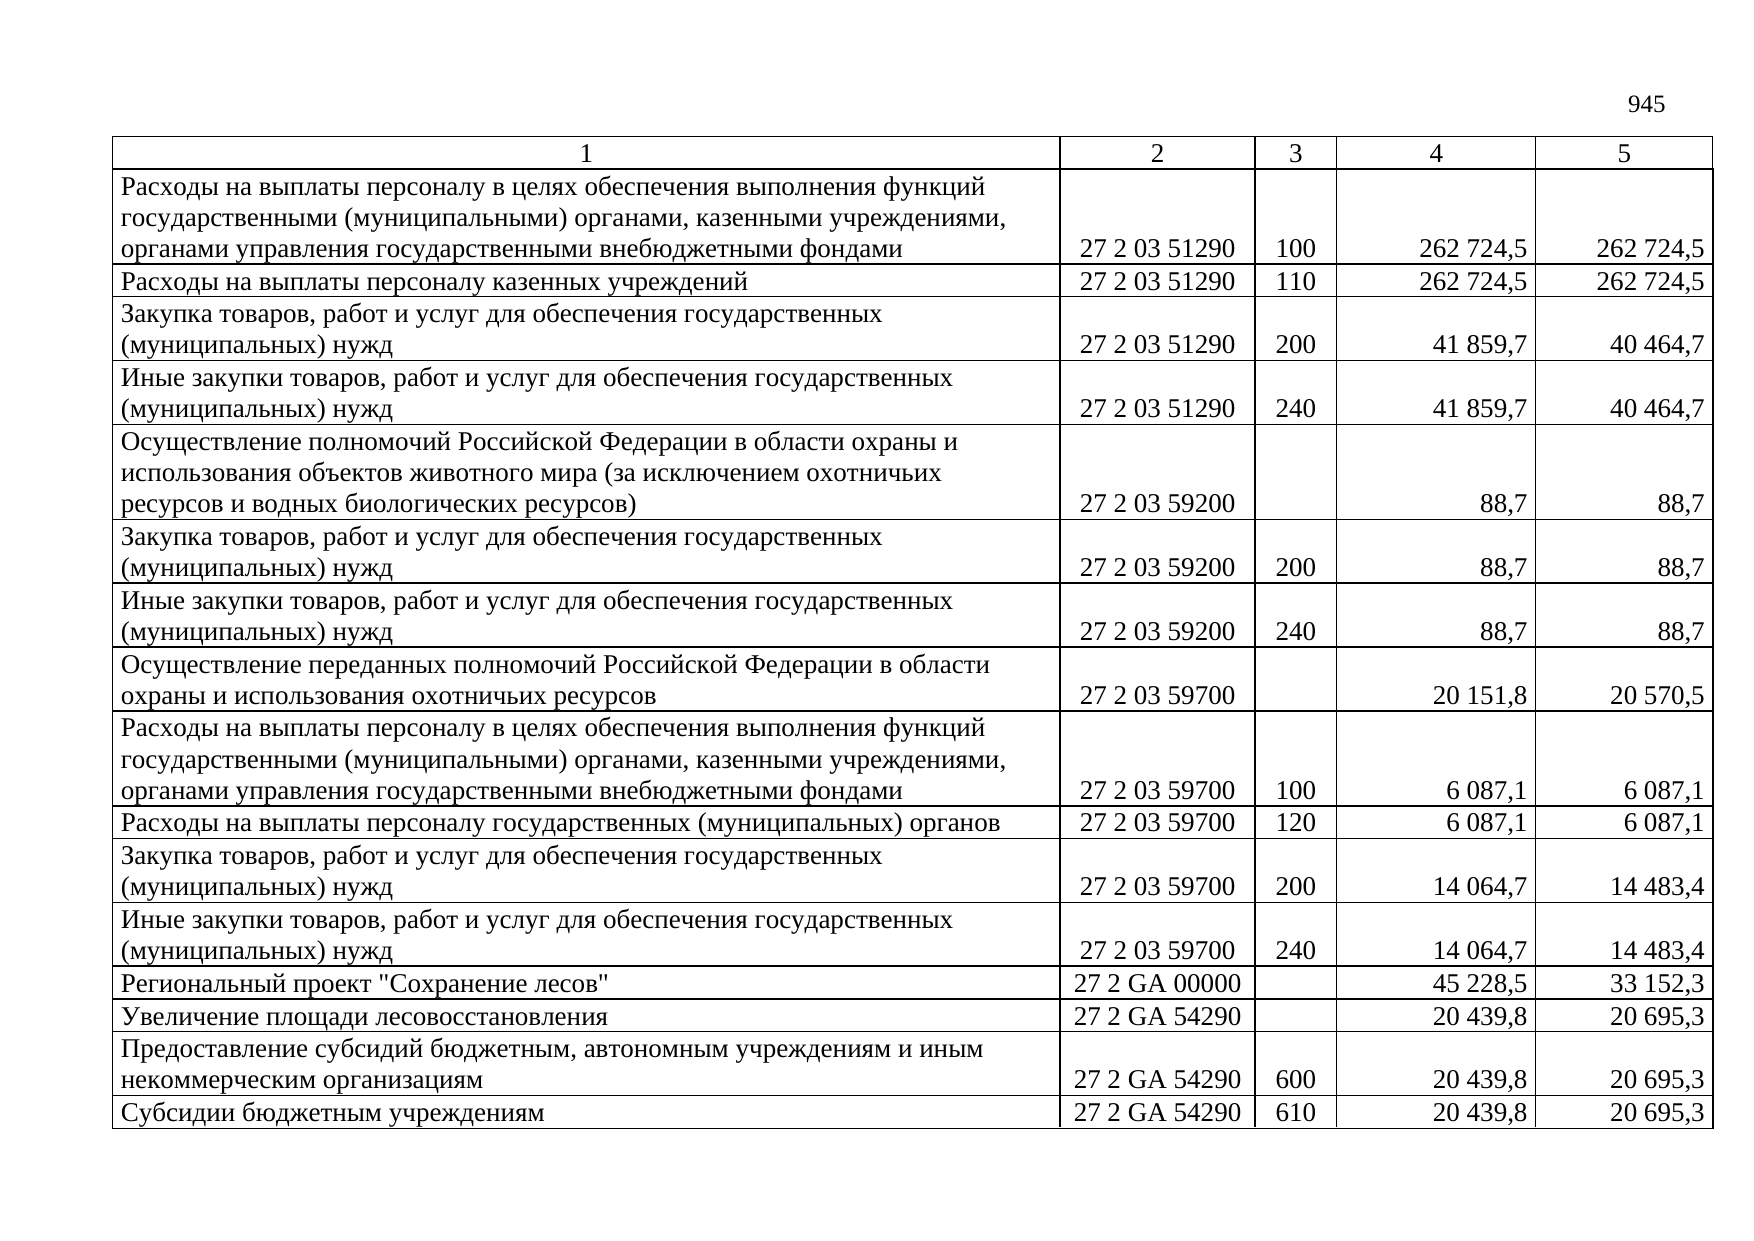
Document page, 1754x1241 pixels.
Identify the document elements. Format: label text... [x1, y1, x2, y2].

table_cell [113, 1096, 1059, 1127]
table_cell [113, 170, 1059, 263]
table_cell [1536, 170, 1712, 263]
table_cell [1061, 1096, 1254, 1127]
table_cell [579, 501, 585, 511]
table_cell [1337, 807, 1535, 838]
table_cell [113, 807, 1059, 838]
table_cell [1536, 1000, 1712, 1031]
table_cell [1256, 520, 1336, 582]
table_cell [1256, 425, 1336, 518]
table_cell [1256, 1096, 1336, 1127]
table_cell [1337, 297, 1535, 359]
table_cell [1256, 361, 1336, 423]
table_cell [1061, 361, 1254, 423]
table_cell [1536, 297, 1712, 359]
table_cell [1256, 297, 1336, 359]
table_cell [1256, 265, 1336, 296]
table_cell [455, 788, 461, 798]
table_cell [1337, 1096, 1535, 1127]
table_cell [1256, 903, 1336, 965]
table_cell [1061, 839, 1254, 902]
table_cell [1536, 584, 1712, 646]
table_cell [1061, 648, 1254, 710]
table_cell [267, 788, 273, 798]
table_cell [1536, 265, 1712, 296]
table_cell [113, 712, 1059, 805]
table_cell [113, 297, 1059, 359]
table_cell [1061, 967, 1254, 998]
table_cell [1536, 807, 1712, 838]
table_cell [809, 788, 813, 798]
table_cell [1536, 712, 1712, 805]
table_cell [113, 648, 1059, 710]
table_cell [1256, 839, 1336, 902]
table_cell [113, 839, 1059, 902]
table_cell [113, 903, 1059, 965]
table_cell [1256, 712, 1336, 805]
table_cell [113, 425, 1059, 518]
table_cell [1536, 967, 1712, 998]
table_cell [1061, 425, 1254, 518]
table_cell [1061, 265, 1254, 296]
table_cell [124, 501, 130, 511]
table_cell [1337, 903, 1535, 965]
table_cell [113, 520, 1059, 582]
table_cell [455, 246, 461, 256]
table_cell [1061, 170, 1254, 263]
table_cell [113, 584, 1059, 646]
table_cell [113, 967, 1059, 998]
table_header 3 [1256, 137, 1336, 168]
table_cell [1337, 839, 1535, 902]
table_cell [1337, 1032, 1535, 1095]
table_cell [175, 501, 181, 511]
table_header 1 [113, 137, 1059, 168]
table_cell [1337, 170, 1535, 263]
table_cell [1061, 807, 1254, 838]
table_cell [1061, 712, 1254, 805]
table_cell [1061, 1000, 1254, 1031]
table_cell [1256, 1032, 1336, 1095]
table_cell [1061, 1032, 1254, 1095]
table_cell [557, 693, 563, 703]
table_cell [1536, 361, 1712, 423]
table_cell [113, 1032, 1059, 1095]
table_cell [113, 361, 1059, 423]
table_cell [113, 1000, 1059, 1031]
table_header 2 [1061, 137, 1254, 168]
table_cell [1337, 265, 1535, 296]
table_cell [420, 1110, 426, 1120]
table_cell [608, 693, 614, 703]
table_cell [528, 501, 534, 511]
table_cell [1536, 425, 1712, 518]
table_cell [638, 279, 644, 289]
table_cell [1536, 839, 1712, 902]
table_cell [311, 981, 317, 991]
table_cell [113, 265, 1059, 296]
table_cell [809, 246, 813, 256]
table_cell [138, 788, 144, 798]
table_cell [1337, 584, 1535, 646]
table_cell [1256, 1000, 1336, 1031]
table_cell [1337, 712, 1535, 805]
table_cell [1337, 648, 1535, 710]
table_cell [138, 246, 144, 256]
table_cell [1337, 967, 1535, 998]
table_header 5 [1536, 137, 1712, 168]
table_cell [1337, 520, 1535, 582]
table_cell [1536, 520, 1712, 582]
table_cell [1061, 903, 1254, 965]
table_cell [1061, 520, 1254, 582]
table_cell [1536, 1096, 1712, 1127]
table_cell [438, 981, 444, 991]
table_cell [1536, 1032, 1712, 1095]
table_header 4 [1337, 137, 1535, 168]
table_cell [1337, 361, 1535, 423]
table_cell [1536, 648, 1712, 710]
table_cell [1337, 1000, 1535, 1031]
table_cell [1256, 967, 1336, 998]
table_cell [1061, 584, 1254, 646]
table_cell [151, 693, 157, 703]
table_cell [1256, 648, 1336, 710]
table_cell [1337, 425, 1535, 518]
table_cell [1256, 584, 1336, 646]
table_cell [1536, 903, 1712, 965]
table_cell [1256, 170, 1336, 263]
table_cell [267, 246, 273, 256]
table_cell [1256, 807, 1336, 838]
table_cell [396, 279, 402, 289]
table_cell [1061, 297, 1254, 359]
